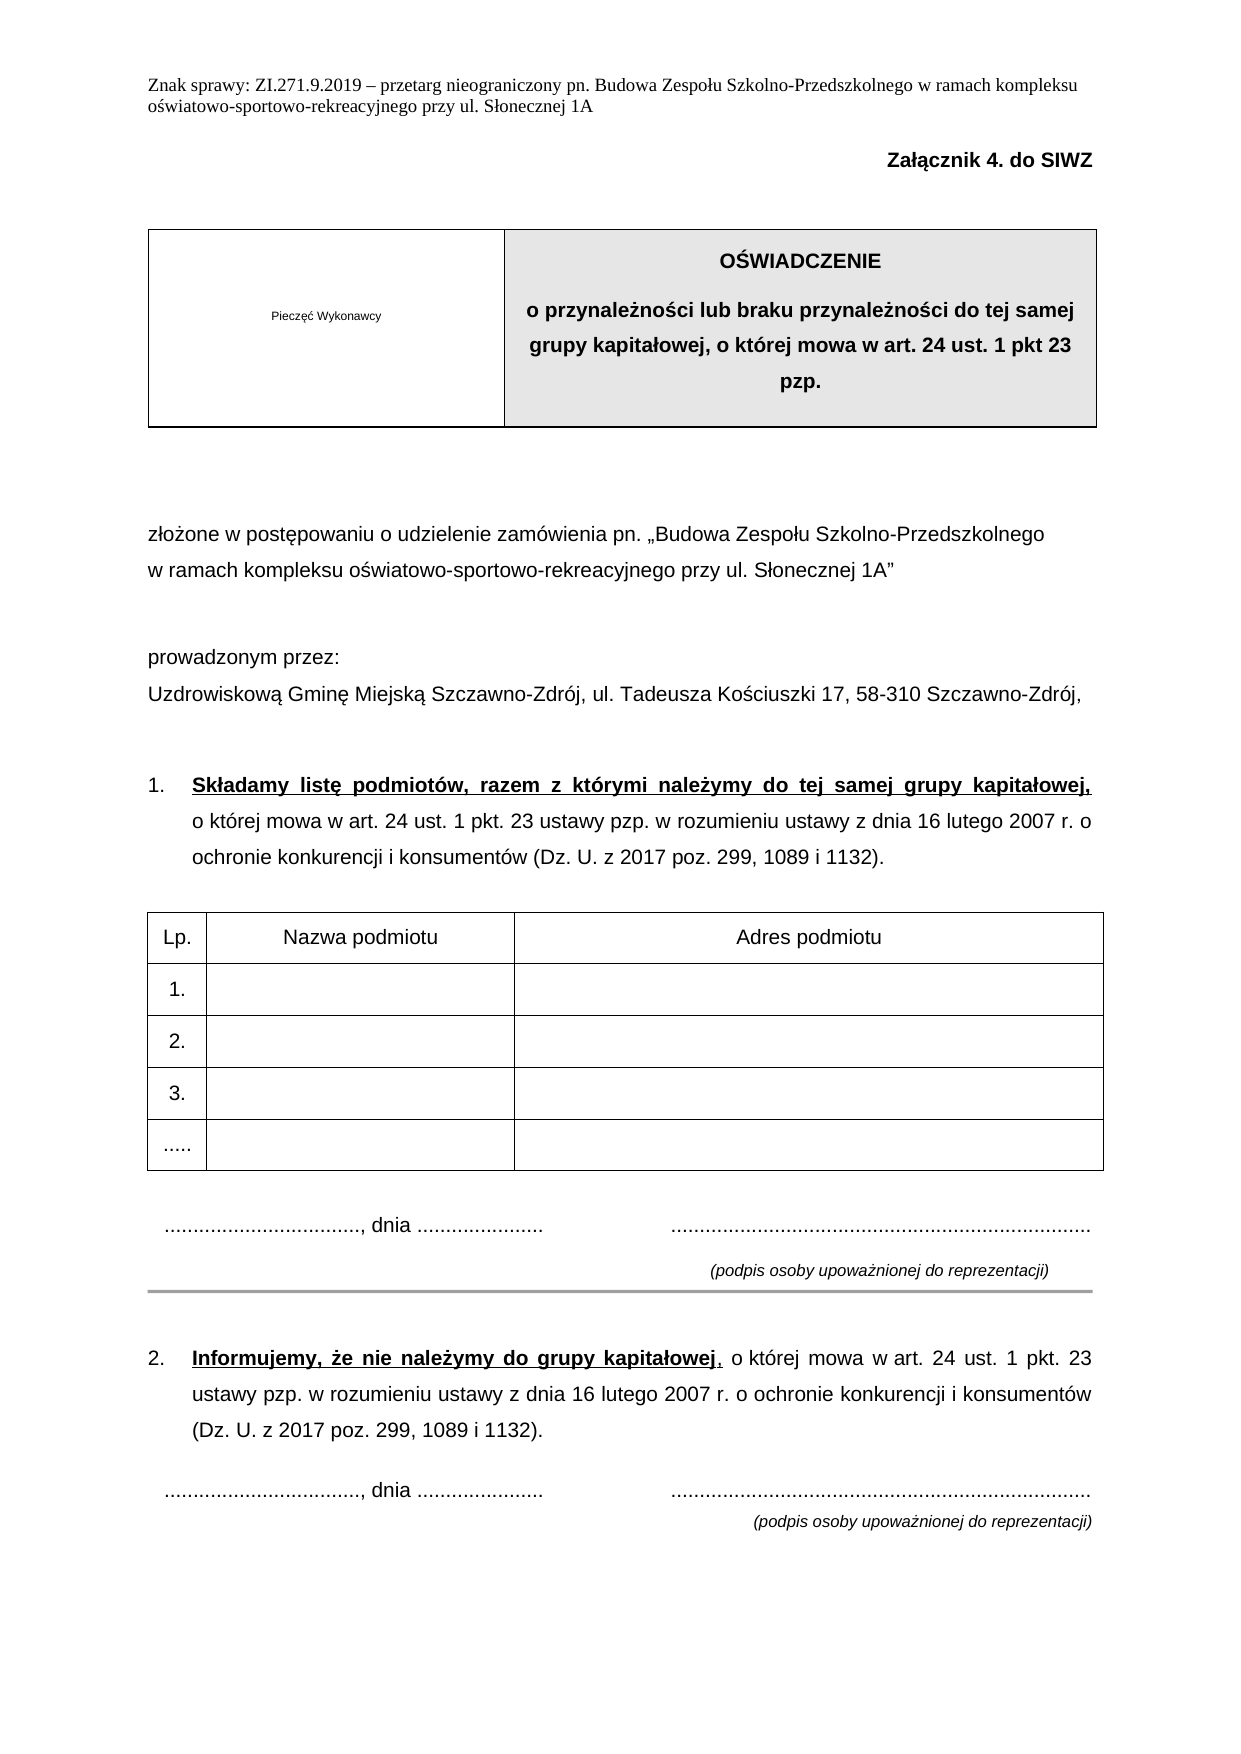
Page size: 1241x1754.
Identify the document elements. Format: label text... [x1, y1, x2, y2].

table_cell 2. [148, 1016, 206, 1067]
table_header Adres podmiotu [515, 913, 1103, 963]
table_cell [207, 1068, 514, 1119]
table_header 1. Składamy listę podmiotów, razem z którymi należymy do tej samej grupy kapitałowej, o której mowa w art. 24 ust. 1 pkt. 23 ustawy pzp. w rozumieniu ustawy z dnia 16 lutego 2007 r. o ochronie konkurencji i konsumentów (Dz. U. z 2017 poz. 299, 1089 i 1132). [140, 760, 1100, 883]
text złożone w postępowaniu o udzielenie zamówienia pn. „Budowa Zespołu Szkolno-Przedszkolnego w ramach kompleksu oświatowo-sportowo-rekreacyjnego przy ul. Słonecznej 1A” [148, 522, 1093, 582]
table_cell [515, 1120, 1103, 1170]
table_cell [207, 1016, 514, 1067]
table_header Lp. [148, 913, 206, 963]
table_cell [515, 964, 1103, 1015]
table_cell [207, 1120, 514, 1170]
table_cell [515, 1016, 1103, 1067]
text Załącznik 4. do SIWZ [148, 148, 1093, 172]
table_header .................................., dnia ...................... ......................................................................... (podpis osoby upoważnionej do reprezentacji) 2. Informujemy, że nie należymy do grupy kapitałowej, o której mowa w art. 24 ust. 1 pkt. 23 ustawy pzp. w rozumieniu ustawy z dnia 16 lutego 2007 r. o ochronie konkurencji i konsumentów (Dz. U. z 2017 poz. 299, 1089 i 1132). .................................., dnia ...................... ......................................................................... (podpis osoby upoważnionej do reprezentacji) [140, 1200, 1100, 1545]
table_header [140, 172, 1100, 522]
table_header Nazwa podmiotu [207, 913, 514, 963]
table_cell [515, 1068, 1103, 1119]
table_cell 1. [148, 964, 206, 1015]
table_cell ..... [148, 1120, 206, 1170]
table_cell [207, 964, 514, 1015]
text prowadzonym przez: Uzdrowiskową Gminę Miejską Szczawno-Zdrój, ul. Tadeusza Kościuszki 17, 58-310 Szczawno-Zdrój, [148, 609, 1093, 707]
table_cell 3. [148, 1068, 206, 1119]
